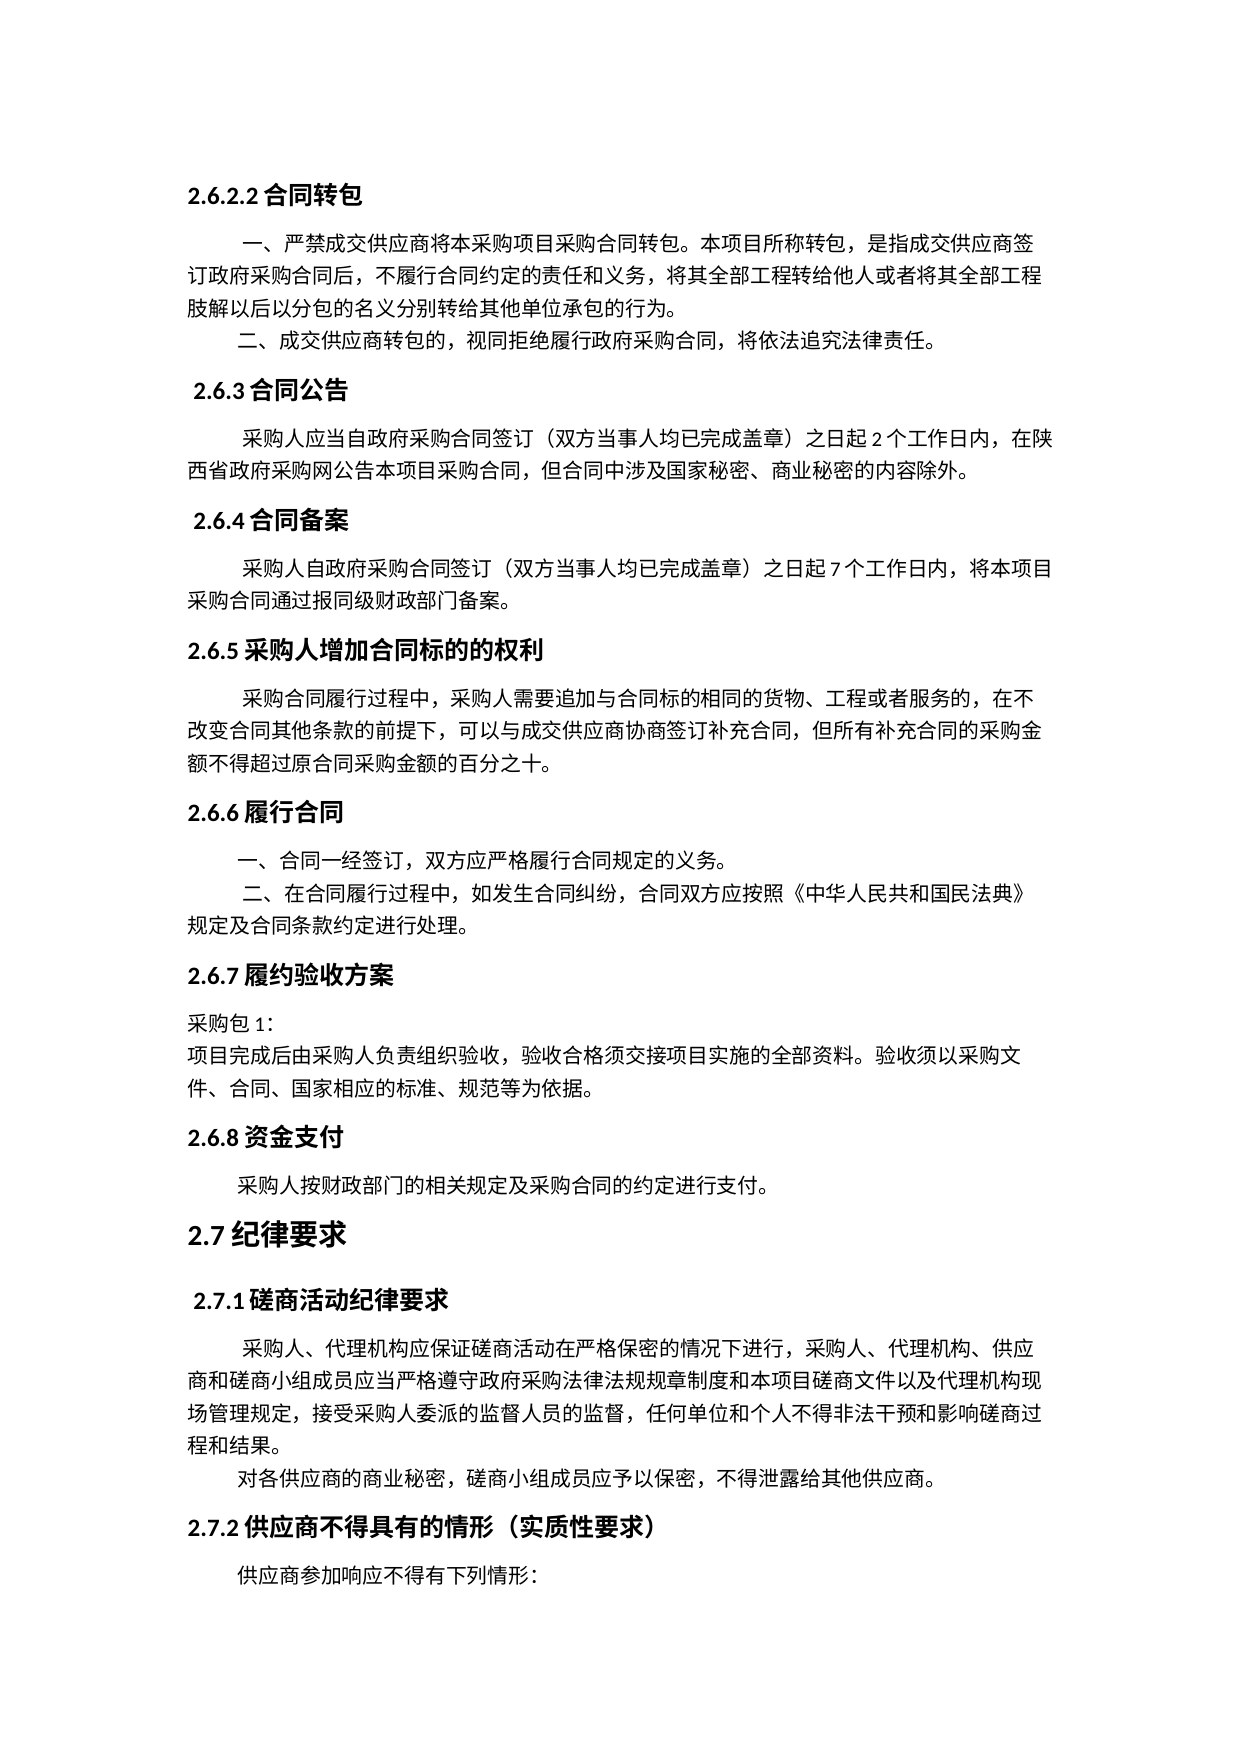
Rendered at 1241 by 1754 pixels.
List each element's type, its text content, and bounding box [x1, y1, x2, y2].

text 一、严禁成交供应商将本采购项目采购合同转包。本项目所称转包，是指成交供应商签订政府采购合同后，不履行合同约定的责任和义务，将其全部工程转给他人或者将其全部工程肢解以后以分包的名义分别转给其他单位承包的行为。 [187, 227, 1053, 324]
text 对各供应商的商业秘密，磋商小组成员应予以保密，不得泄露给其他供应商。 [187, 1462, 1053, 1494]
text 采购包1： [187, 1007, 1053, 1039]
text 采购人应当自政府采购合同签订（双方当事人均已完成盖章）之日起2个工作日内，在陕西省政府采购网公告本项目采购合同，但合同中涉及国家秘密、商业秘密的内容除外。 [187, 422, 1053, 487]
text 2.6.8资金支付 [187, 1104, 1053, 1169]
text 二、成交供应商转包的，视同拒绝履行政府采购合同，将依法追究法律责任。 [187, 324, 1053, 357]
text 2.6.4合同备案 [187, 487, 1053, 552]
text 供应商参加响应不得有下列情形： [187, 1559, 1053, 1592]
text 采购人按财政部门的相关规定及采购合同的约定进行支付。 [187, 1169, 1053, 1202]
text 2.7.1磋商活动纪律要求 [187, 1267, 1053, 1332]
text 2.6.5采购人增加合同标的的权利 [187, 617, 1053, 682]
text 采购人自政府采购合同签订（双方当事人均已完成盖章）之日起7个工作日内，将本项目采购合同通过报同级财政部门备案。 [187, 552, 1053, 617]
text 一、合同一经签订，双方应严格履行合同规定的义务。 [187, 844, 1053, 877]
text 2.7纪律要求 [187, 1202, 1053, 1267]
text 2.7.2供应商不得具有的情形（实质性要求） [187, 1494, 1053, 1559]
text 2.6.6履行合同 [187, 779, 1053, 844]
text 2.6.7履约验收方案 [187, 942, 1053, 1007]
text 二、在合同履行过程中，如发生合同纠纷，合同双方应按照《中华人民共和国民法典》规定及合同条款约定进行处理。 [187, 877, 1053, 942]
text 采购人、代理机构应保证磋商活动在严格保密的情况下进行，采购人、代理机构、供应商和磋商小组成员应当严格遵守政府采购法律法规规章制度和本项目磋商文件以及代理机构现场管理规定，接受采购人委派的监督人员的监督，任何单位和个人不得非法干预和影响磋商过程和结果。 [187, 1332, 1053, 1462]
text 采购合同履行过程中，采购人需要追加与合同标的相同的货物、工程或者服务的，在不改变合同其他条款的前提下，可以与成交供应商协商签订补充合同，但所有补充合同的采购金额不得超过原合同采购金额的百分之十。 [187, 682, 1053, 779]
text 2.6.2.2合同转包 [187, 162, 1053, 227]
text 项目完成后由采购人负责组织验收，验收合格须交接项目实施的全部资料。验收须以采购文件、合同、国家相应的标准、规范等为依据。 [187, 1039, 1053, 1104]
text 2.6.3合同公告 [187, 357, 1053, 422]
